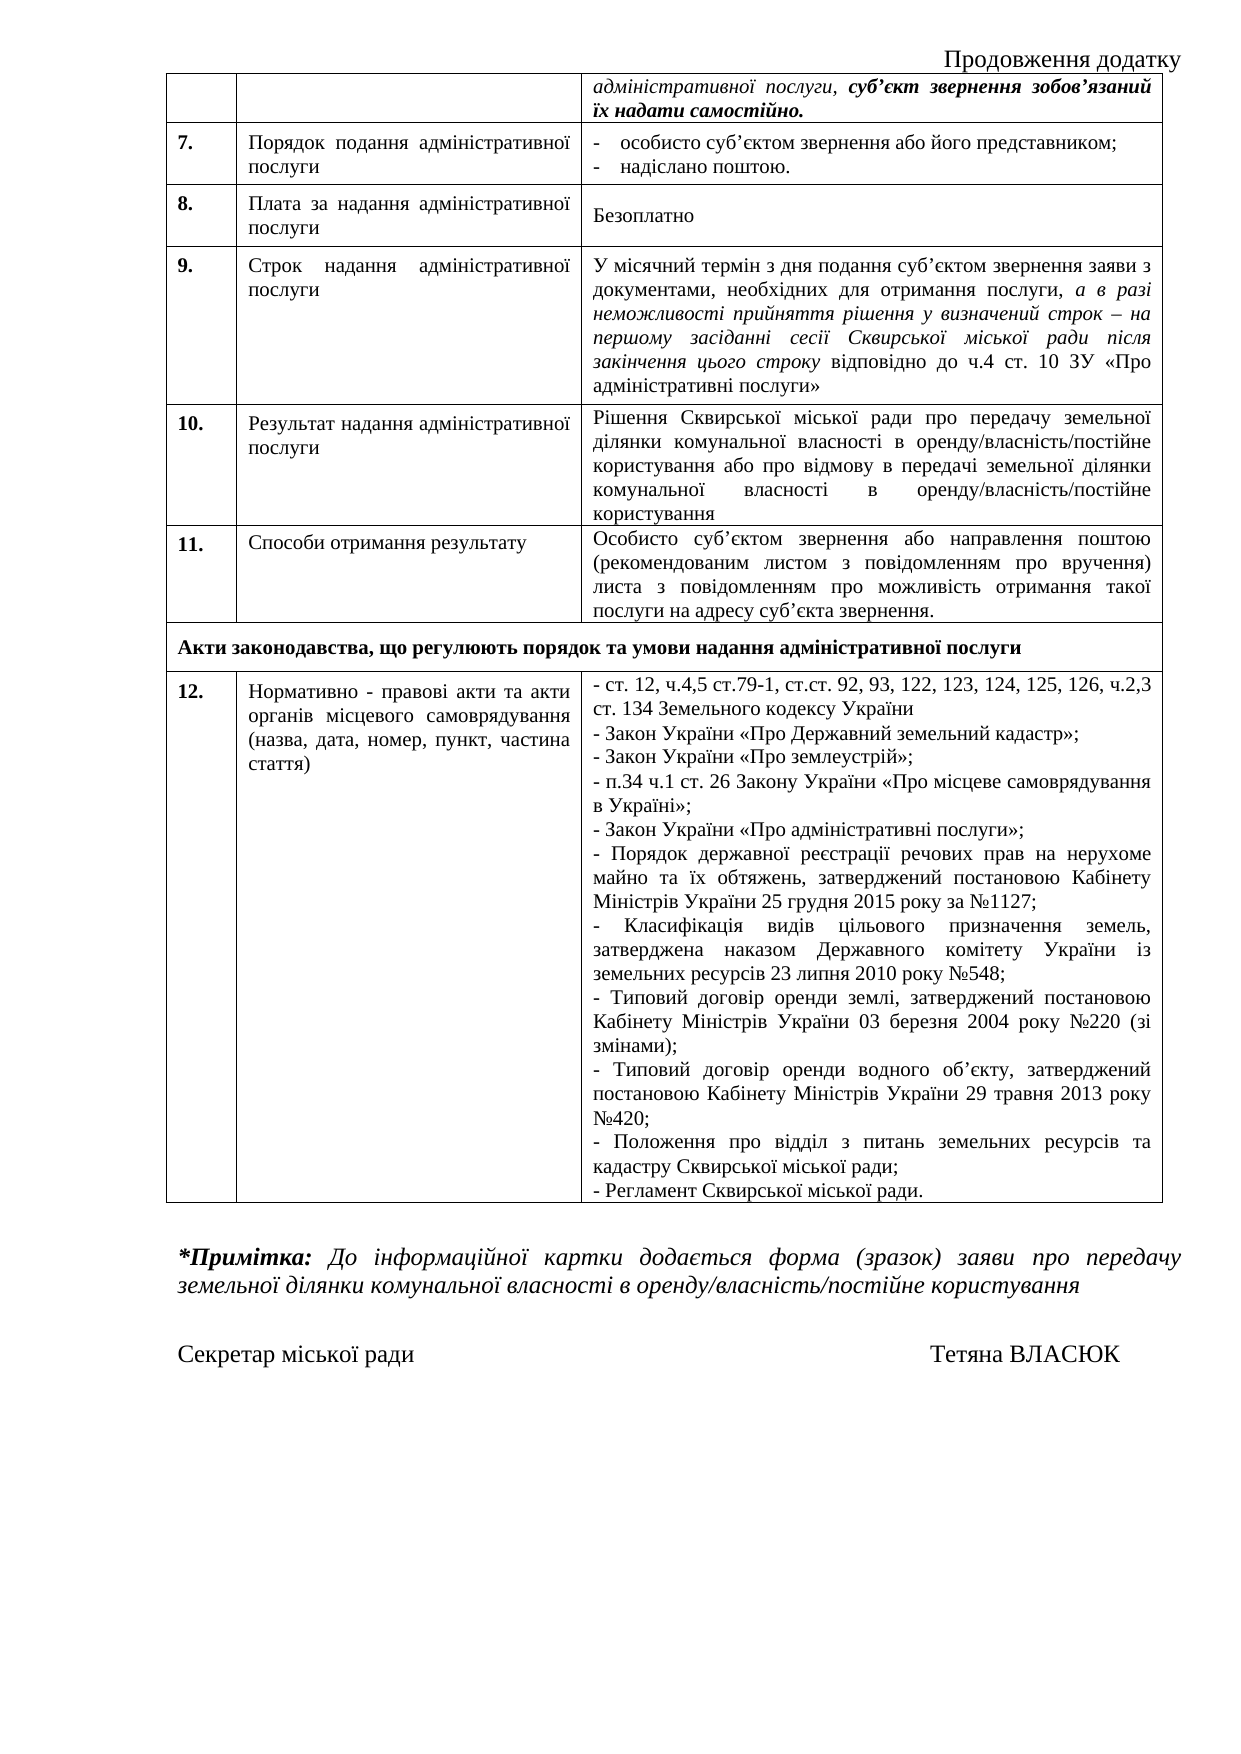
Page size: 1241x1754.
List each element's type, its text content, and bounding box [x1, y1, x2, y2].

table_cell Результат надання адміністративної послуги [237, 405, 581, 525]
table_cell Способи отримання результату [237, 526, 581, 622]
table_cell Особисто суб’єктом звернення або направлення поштою (рекомендованим листом з повідомленням про вручення) листа з повідомленням про можливість отримання такої послуги на адресу суб’єкта звернення. [582, 526, 1162, 622]
table_cell 10. [167, 405, 236, 525]
table_cell 6. [167, 74, 236, 122]
table_cell У місячний термін з дня подання суб’єктом звернення заяви з документами, необхідних для отримання послуги, а в разі неможливості прийняття рішення у визначений строк – на першому засіданні сесії Сквирської міської ради після закінчення цього строку відповідно до ч.4 ст. 10 ЗУ «Про адміністративні послуги» [582, 247, 1162, 403]
table_cell 9. [167, 247, 236, 403]
table_cell особисто суб’єктом звернення або його представником; надіслано поштою. [582, 123, 1162, 184]
table_cell Плата за надання адміністративної послуги [237, 185, 581, 246]
table_cell Рішення Сквирської міської ради про передачу земельної ділянки комунальної власності в оренду/власність/постійне користування або про відмову в передачі земельної ділянки комунальної власності в оренду/власність/постійне користування [582, 405, 1162, 525]
table_cell 7. [167, 123, 236, 184]
table_cell 11. [167, 526, 236, 622]
text *Примітка: До інформаційної картки додається форма (зразок) заяви про передачу земельної ділянки комунальної власності в оренду/власність/постійне користування [177, 1242, 1181, 1299]
table_cell 8. [167, 185, 236, 246]
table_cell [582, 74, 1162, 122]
table_cell Безоплатно [582, 185, 1162, 246]
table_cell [237, 74, 581, 122]
table_cell Порядок подання адміністративної послуги [237, 123, 581, 184]
table_cell - ст. 12, ч.4,5 ст.79-1, ст.ст. 92, 93, 122, 123, 124, 125, 126, ч.2,3 ст. 134 Земельного кодексу України - Закон України «Про Державний земельний кадастр»; - Закон України «Про землеустрій»; - п.34 ч.1 ст. 26 Закону України «Про місцеве самоврядування в Україні»; - Закон України «Про адміністративні послуги»; - Порядок державної реєстрації речових прав на нерухоме майно та їх обтяжень, затверджений постановою Кабінету Міністрів України 25 грудня 2015 року за №1127; - Класифікація видів цільового призначення земель, затверджена наказом Державного комітету України із земельних ресурсів 23 липня 2010 року №548; - Типовий договір оренди землі, затверджений постановою Кабінету Міністрів України 03 березня 2004 року №220 (зі змінами); - Типовий договір оренди водного об’єкту, затверджений постановою Кабінету Міністрів України 29 травня 2013 року №420; - Положення про відділ з питань земельних ресурсів та кадастру Сквирської міської ради; - Регламент Сквирської міської ради. [582, 672, 1162, 1202]
table_cell 12. [167, 672, 236, 1202]
table_cell Акти законодавства, що регулюють порядок та умови надання адміністративної послуги [167, 623, 1162, 671]
table_cell Строк надання адміністративної послуги [237, 247, 581, 403]
text Секретар міської ради Тетяна ВЛАСЮК [177, 1339, 1181, 1368]
table_cell Нормативно - правові акти та акти органів місцевого самоврядування (назва, дата, номер, пункт, частина стаття) [237, 672, 581, 1202]
